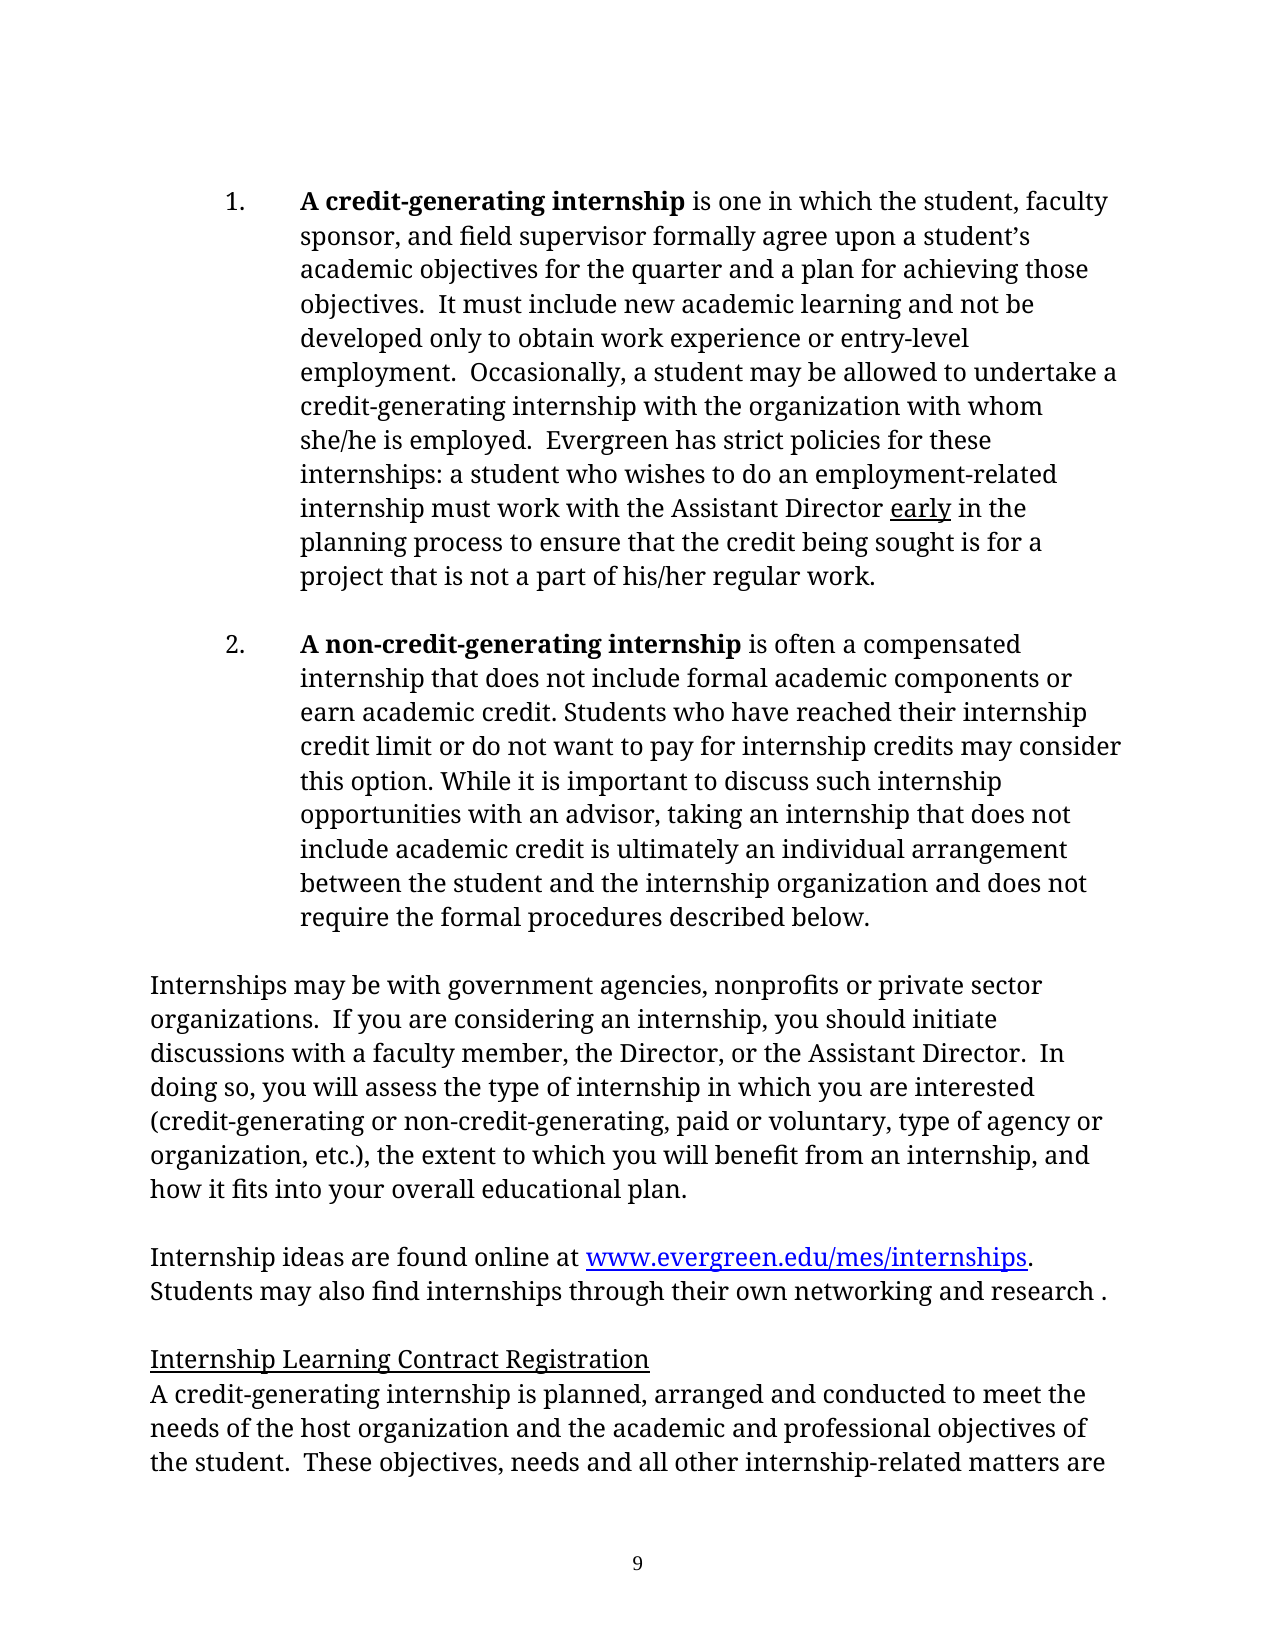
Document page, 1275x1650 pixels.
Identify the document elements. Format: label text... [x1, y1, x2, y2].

text Internship ideas are found online at www.evergreen.edu/mes/internships. Students may also find internships through their own networking and research . [150, 1240, 1125, 1308]
text Internships may be with government agencies, nonprofits or private sector organizations. If you are considering an internship, you should initiate discussions with a faculty member, the Director, or the Assistant Director. In doing so, you will assess the type of internship in which you are interested (credit-generating or non-credit-generating, paid or voluntary, type of agency or organization, etc.), the extent to which you will benefit from an internship, and how it fits into your overall educational plan. [150, 967, 1125, 1206]
list A non-credit-generating internship is often a compensated internship that does not include formal academic components or earn academic credit. Students who have reached their internship credit limit or do not want to pay for internship credits may consider this option. While it is important to discuss such internship opportunities with an advisor, taking an internship that does not include academic credit is ultimately an individual arrangement between the student and the internship organization and does not require the formal procedures described below. [225, 627, 1125, 933]
subtitle Internship Learning Contract Registration [150, 1342, 1125, 1376]
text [150, 1376, 1125, 1478]
list A credit-generating internship is one in which the student, faculty sponsor, and field supervisor formally agree upon a student’s academic objectives for the quarter and a plan for achieving those objectives. It must include new academic learning and not be developed only to obtain work experience or entry-level employment. Occasionally, a student may be allowed to undertake a credit-generating internship with the organization with whom she/he is employed. Evergreen has strict policies for these internships: a student who wishes to do an employment-related internship must work with the Assistant Director early in the planning process to ensure that the credit being sought is for a project that is not a part of his/her regular work. [225, 184, 1125, 593]
